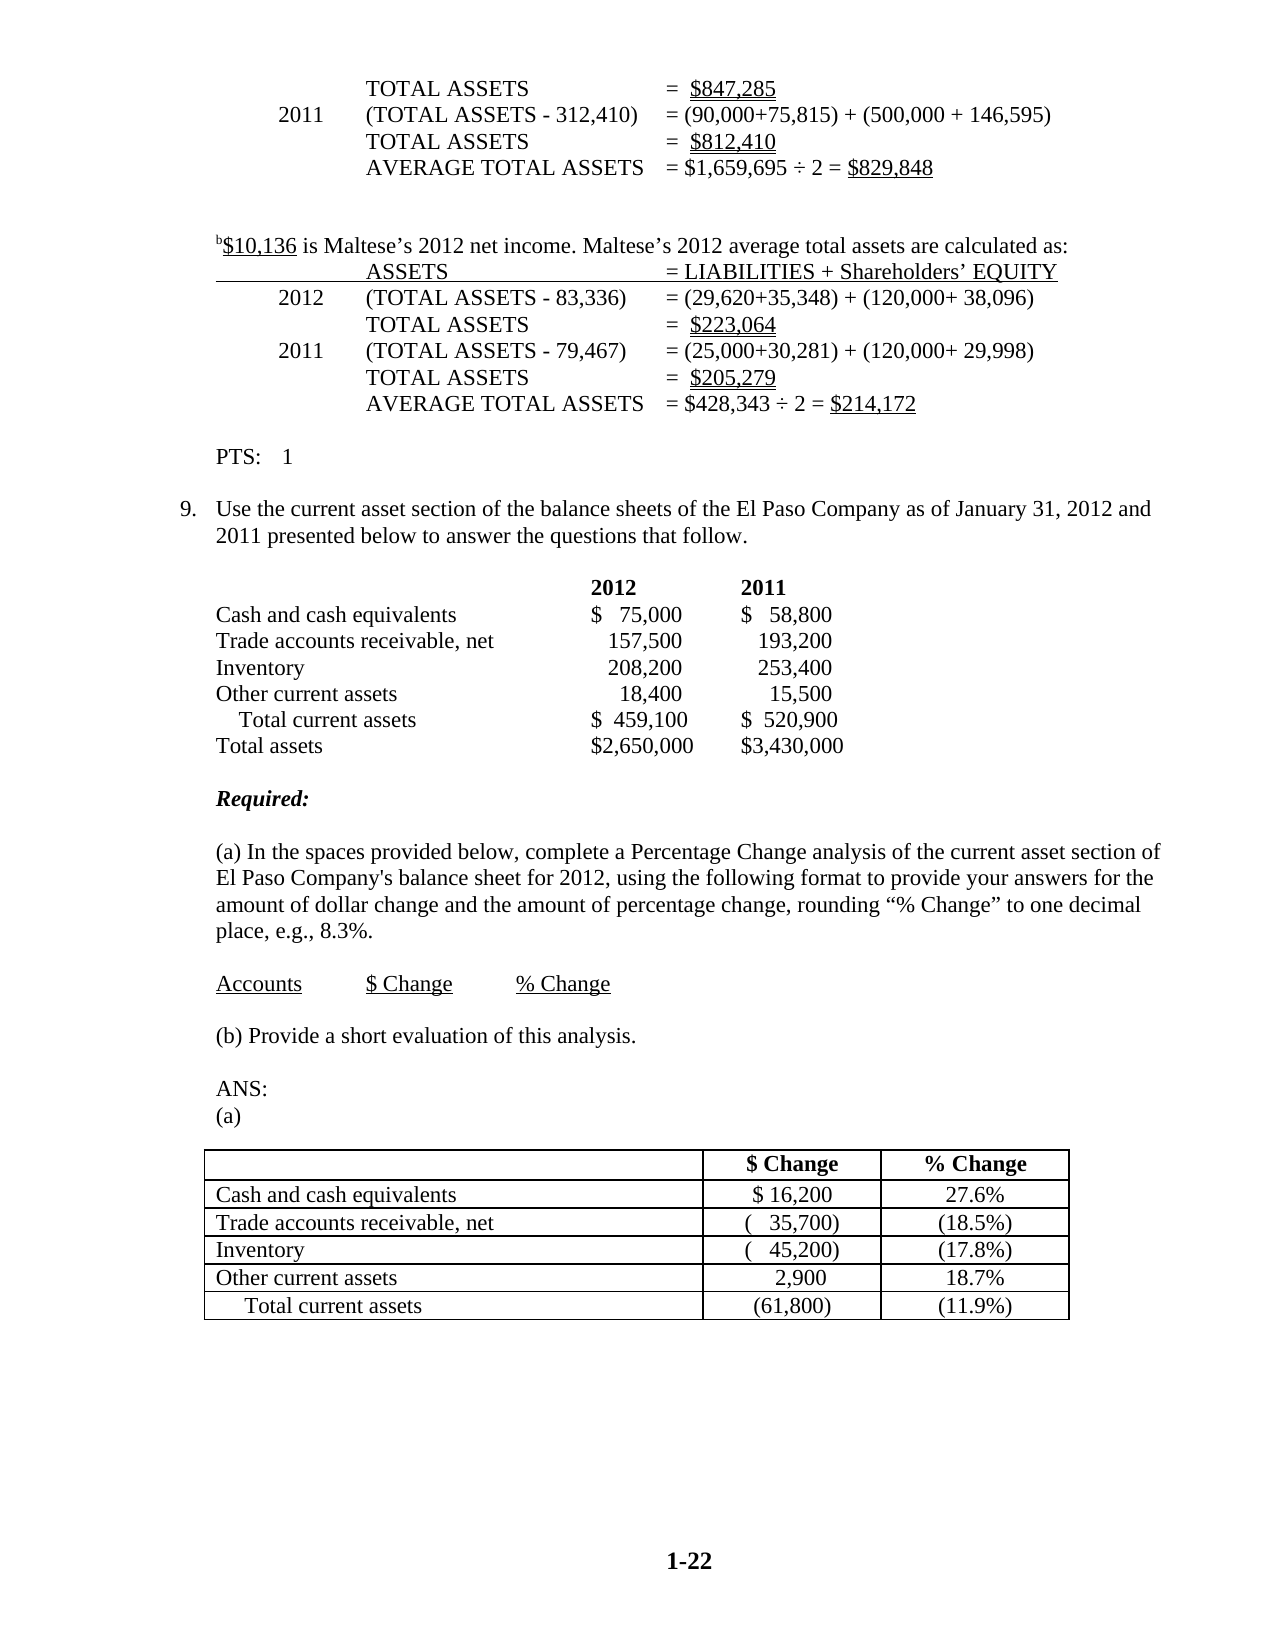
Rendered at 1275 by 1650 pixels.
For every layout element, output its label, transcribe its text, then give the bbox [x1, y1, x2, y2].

table_cell Cash and cash equivalents [205, 1181, 702, 1207]
text AVERAGE TOTAL ASSETS = $428,343 ÷ 2 = $214,172 [216, 390, 1162, 416]
text (b) Provide a short evaluation of this analysis. [216, 1022, 1162, 1049]
table_cell (61,800) [704, 1292, 880, 1319]
text Trade accounts receivable, net 157,500 193,200 [216, 627, 1162, 653]
text Accounts $ Change % Change [216, 970, 1162, 996]
table_header $ Change [704, 1151, 880, 1179]
text TOTAL ASSETS = $847,285 [216, 75, 1162, 101]
text (a) In the spaces provided below, complete a Percentage Change analysis of the current asset section of El Paso Company's balance sheet for 2012, using the following format to provide your answers for the amount of dollar change and the amount of percentage change, rounding “% Change” to one decimal place, e.g., 8.3%. [216, 838, 1162, 943]
text 2011 (TOTAL ASSETS - 312,410) = (90,000+75,815) + (500,000 + 146,595) [216, 101, 1162, 128]
text (a) [216, 1102, 1162, 1128]
table_cell (17.8%) [882, 1237, 1068, 1263]
text 2012 (TOTAL ASSETS - 83,336) = (29,620+35,348) + (120,000+ 38,096) [216, 284, 1162, 311]
table_header % Change [882, 1151, 1068, 1179]
table_cell $ 16,200 [704, 1181, 880, 1207]
text PTS: 1 [216, 443, 1162, 469]
table_cell Total current assets [205, 1292, 702, 1319]
text TOTAL ASSETS = $205,279 [216, 363, 1162, 390]
table_cell 18.7% [882, 1265, 1068, 1291]
table_cell Trade accounts receivable, net [205, 1209, 702, 1235]
text Inventory 208,200 253,400 [216, 653, 1162, 680]
text 9. Use the current asset section of the balance sheets of the El Paso Company as of January 31, 2012 and 2011 presented below to answer the questions that follow. [150, 495, 1162, 548]
text ANS: [216, 1075, 1162, 1102]
text TOTAL ASSETS = $812,410 [216, 128, 1162, 154]
text AVERAGE TOTAL ASSETS = $1,659,695 ÷ 2 = $829,848 [216, 154, 1162, 180]
text Total current assets $ 459,100 $ 520,900 [216, 706, 1162, 733]
table_cell Inventory [205, 1237, 702, 1263]
text 2012 2011 [216, 574, 1162, 601]
table_cell 27.6% [882, 1181, 1068, 1207]
table_cell (11.9%) [882, 1292, 1068, 1319]
table_cell 2,900 [704, 1265, 880, 1291]
text ASSETS = LIABILITIES + Shareholders’ EQUITY [216, 258, 1162, 284]
table_cell Other current assets [205, 1265, 702, 1291]
text Other current assets 18,400 15,500 [216, 680, 1162, 706]
text Total assets $2,650,000 $3,430,000 [216, 733, 1162, 759]
text b$10,136 is Maltese’s 2012 net income. Maltese’s 2012 average total assets are calculated as: [216, 232, 1162, 258]
text Required: [216, 785, 1162, 812]
text TOTAL ASSETS = $223,064 [216, 311, 1162, 337]
text 2011 (TOTAL ASSETS - 79,467) = (25,000+30,281) + (120,000+ 29,998) [216, 337, 1162, 363]
table_cell ( 35,700) [704, 1209, 880, 1235]
table_header [205, 1151, 702, 1179]
table_cell (18.5%) [882, 1209, 1068, 1235]
text Cash and cash equivalents $ 75,000 $ 58,800 [216, 601, 1162, 627]
table_cell ( 45,200) [704, 1237, 880, 1263]
